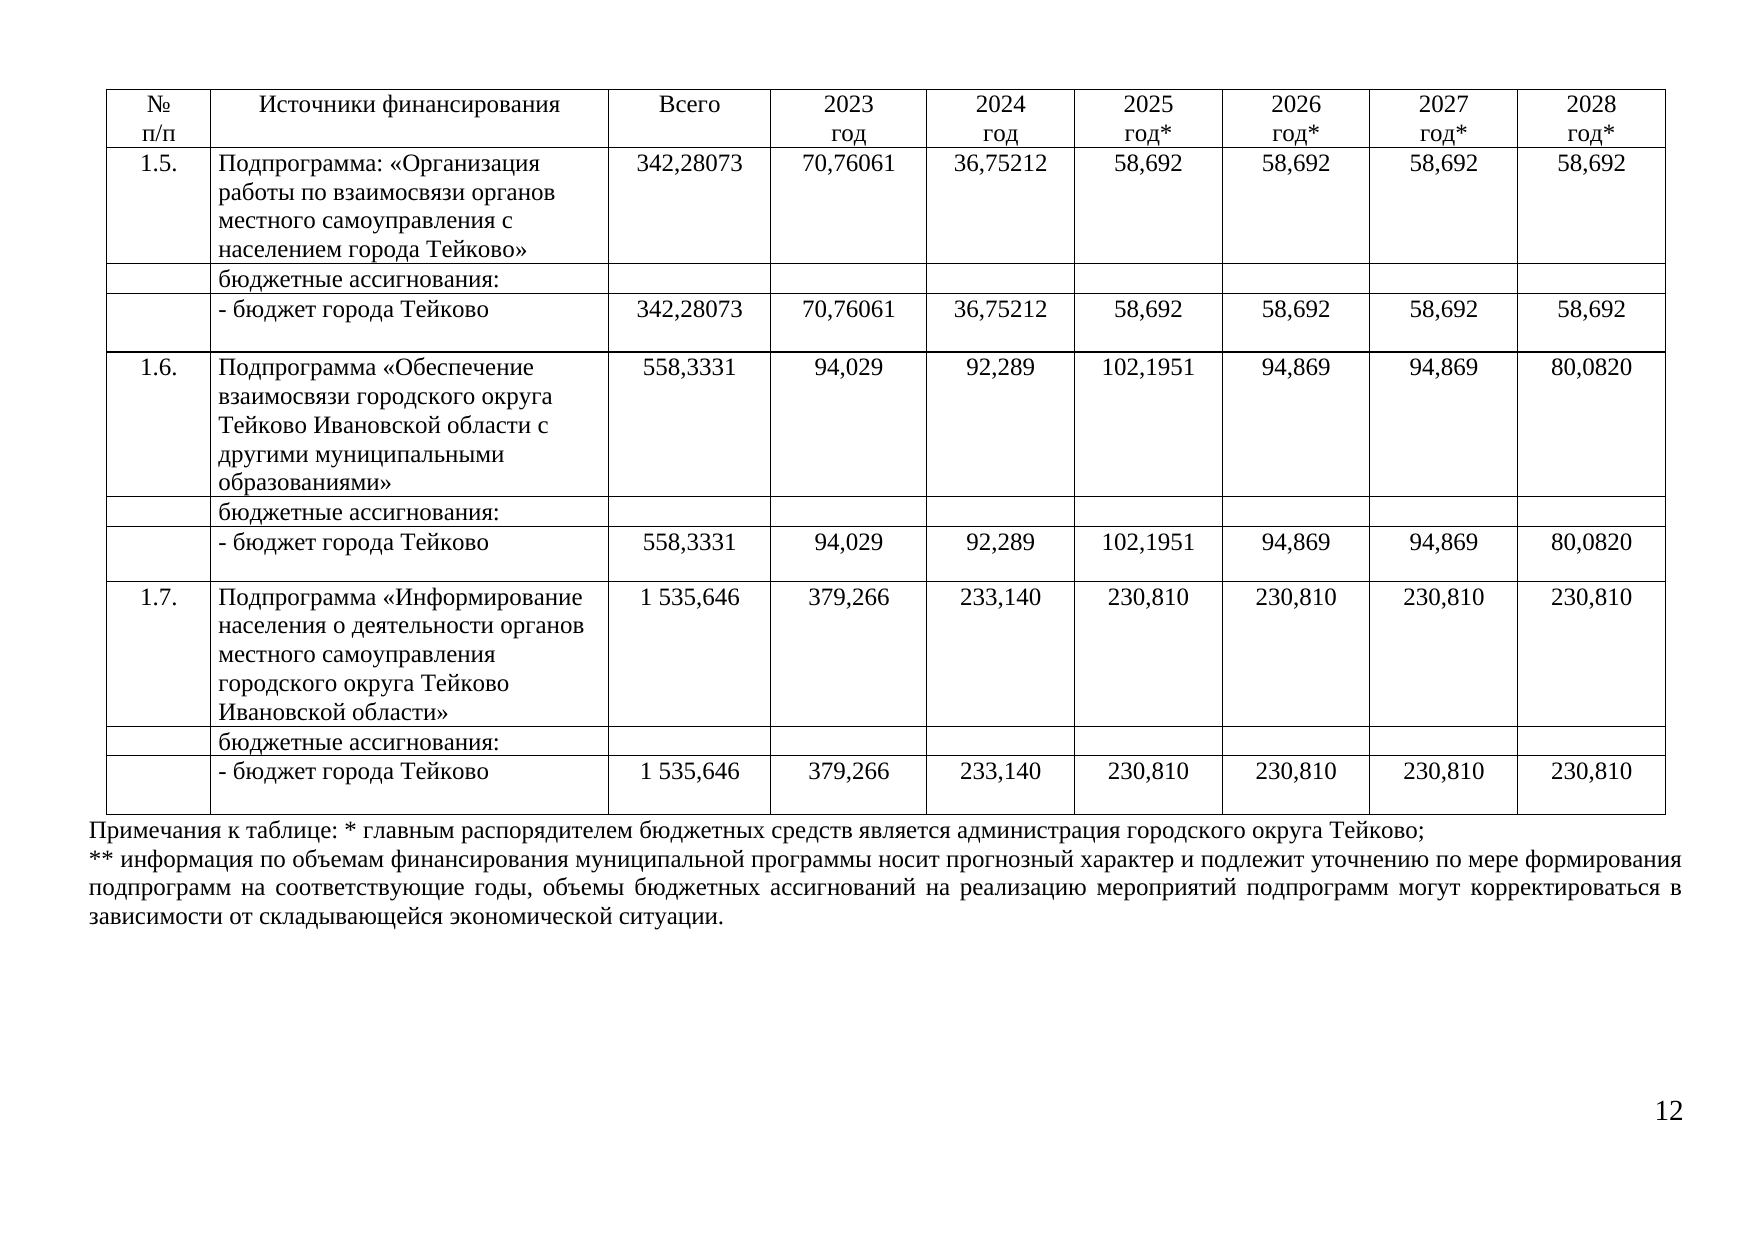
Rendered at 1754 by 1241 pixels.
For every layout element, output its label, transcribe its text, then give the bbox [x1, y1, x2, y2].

table_cell 94,869 [1370, 353, 1517, 496]
table_cell [107, 264, 210, 293]
table_cell 102,1951 [1075, 527, 1222, 581]
table_cell [927, 497, 1074, 526]
table_cell Подпрограмма «Обеспечение взаимосвязи городского округа Тейково Ивановской области с другими муниципальными образованиями» [211, 353, 608, 496]
table_cell Подпрограмма: «Организация работы по взаимосвязи органов местного самоуправления с населением города Тейково» [211, 148, 608, 263]
table_cell [1518, 727, 1665, 755]
table_cell 230,810 [1223, 756, 1369, 814]
table_header 2028 год* [1518, 90, 1665, 147]
table_cell - бюджет города Тейково [211, 294, 608, 351]
table_cell 233,140 [927, 756, 1074, 814]
table_cell 342,28073 [609, 148, 770, 263]
table_header Источники финансирования [211, 90, 608, 147]
table_header 2027 год* [1370, 90, 1517, 147]
text ** информация по объемам финансирования муниципальной программы носит прогнозный характер и подлежит уточнению по мере формирования подпрограмм на соответствующие годы, объемы бюджетных ассигнований на реализацию мероприятий подпрограмм могут корректироваться в зависимости от складывающейся экономической ситуации. [89, 844, 1683, 930]
table_cell [1370, 727, 1517, 755]
table_cell 58,692 [1223, 294, 1369, 351]
table_cell 230,810 [1518, 582, 1665, 726]
table_cell 94,869 [1223, 527, 1369, 581]
table_cell [1075, 497, 1222, 526]
table_cell бюджетные ассигнования: [211, 264, 608, 293]
table_cell 94,869 [1223, 353, 1369, 496]
table_cell 230,810 [1518, 756, 1665, 814]
table_cell 233,140 [927, 582, 1074, 726]
table_cell бюджетные ассигнования: [211, 727, 608, 755]
table_header 2024 год [927, 90, 1074, 147]
table_cell [927, 264, 1074, 293]
table_cell [1075, 264, 1222, 293]
table_cell 92,289 [927, 527, 1074, 581]
table_cell 58,692 [1518, 294, 1665, 351]
table_cell [1370, 264, 1517, 293]
table_cell [609, 497, 770, 526]
table_cell 36,75212 [927, 148, 1074, 263]
table_cell 80,0820 [1518, 527, 1665, 581]
table_cell 1.7. [107, 582, 210, 726]
table_cell - бюджет города Тейково [211, 527, 608, 581]
table_cell 58,692 [1370, 148, 1517, 263]
table_cell 70,76061 [771, 148, 926, 263]
table_header Всего [609, 90, 770, 147]
table_cell 1 535,646 [609, 756, 770, 814]
table_cell [107, 727, 210, 755]
table_cell 230,810 [1075, 582, 1222, 726]
table_cell 58,692 [1518, 148, 1665, 263]
table_cell 379,266 [771, 582, 926, 726]
table_cell [1518, 264, 1665, 293]
table_cell [927, 727, 1074, 755]
table_cell [107, 294, 210, 351]
table_cell 80,0820 [1518, 353, 1665, 496]
table_cell бюджетные ассигнования: [211, 497, 608, 526]
table_cell 558,3331 [609, 527, 770, 581]
table_cell 36,75212 [927, 294, 1074, 351]
table_cell 102,1951 [1075, 353, 1222, 496]
table_cell 94,029 [771, 527, 926, 581]
table_cell 230,810 [1370, 582, 1517, 726]
table_cell 58,692 [1075, 148, 1222, 263]
table_cell [771, 264, 926, 293]
table_cell [107, 527, 210, 581]
table_header № п/п [107, 90, 210, 147]
table_cell [771, 497, 926, 526]
table_cell [1075, 727, 1222, 755]
table_cell 379,266 [771, 756, 926, 814]
table_cell [1370, 497, 1517, 526]
table_cell 58,692 [1075, 294, 1222, 351]
text Примечания к таблице: * главным распорядителем бюджетных средств является администрация городского округа Тейково; [89, 815, 1683, 844]
table_cell 230,810 [1370, 756, 1517, 814]
table_cell [107, 497, 210, 526]
table_header 2025 год* [1075, 90, 1222, 147]
table_cell 342,28073 [609, 294, 770, 351]
table_header 2026 год* [1223, 90, 1369, 147]
table_cell [107, 756, 210, 814]
table_cell [609, 264, 770, 293]
table_cell 92,289 [927, 353, 1074, 496]
table_cell 558,3331 [609, 353, 770, 496]
table_cell [771, 727, 926, 755]
table_cell [1223, 497, 1369, 526]
table_cell 230,810 [1223, 582, 1369, 726]
table_cell Подпрограмма «Информирование населения о деятельности органов местного самоуправления городского округа Тейково Ивановской области» [211, 582, 608, 726]
table_cell 94,869 [1370, 527, 1517, 581]
table_cell [1518, 497, 1665, 526]
table_cell 1.5. [107, 148, 210, 263]
table_cell [1223, 727, 1369, 755]
table_cell [609, 727, 770, 755]
table_cell 230,810 [1075, 756, 1222, 814]
table_cell 58,692 [1370, 294, 1517, 351]
table_cell 94,029 [771, 353, 926, 496]
table_cell 1 535,646 [609, 582, 770, 726]
table_cell - бюджет города Тейково [211, 756, 608, 814]
table_cell 1.6. [107, 353, 210, 496]
table_cell 70,76061 [771, 294, 926, 351]
table_cell [1223, 264, 1369, 293]
table_cell 58,692 [1223, 148, 1369, 263]
table_header 2023 год [771, 90, 926, 147]
